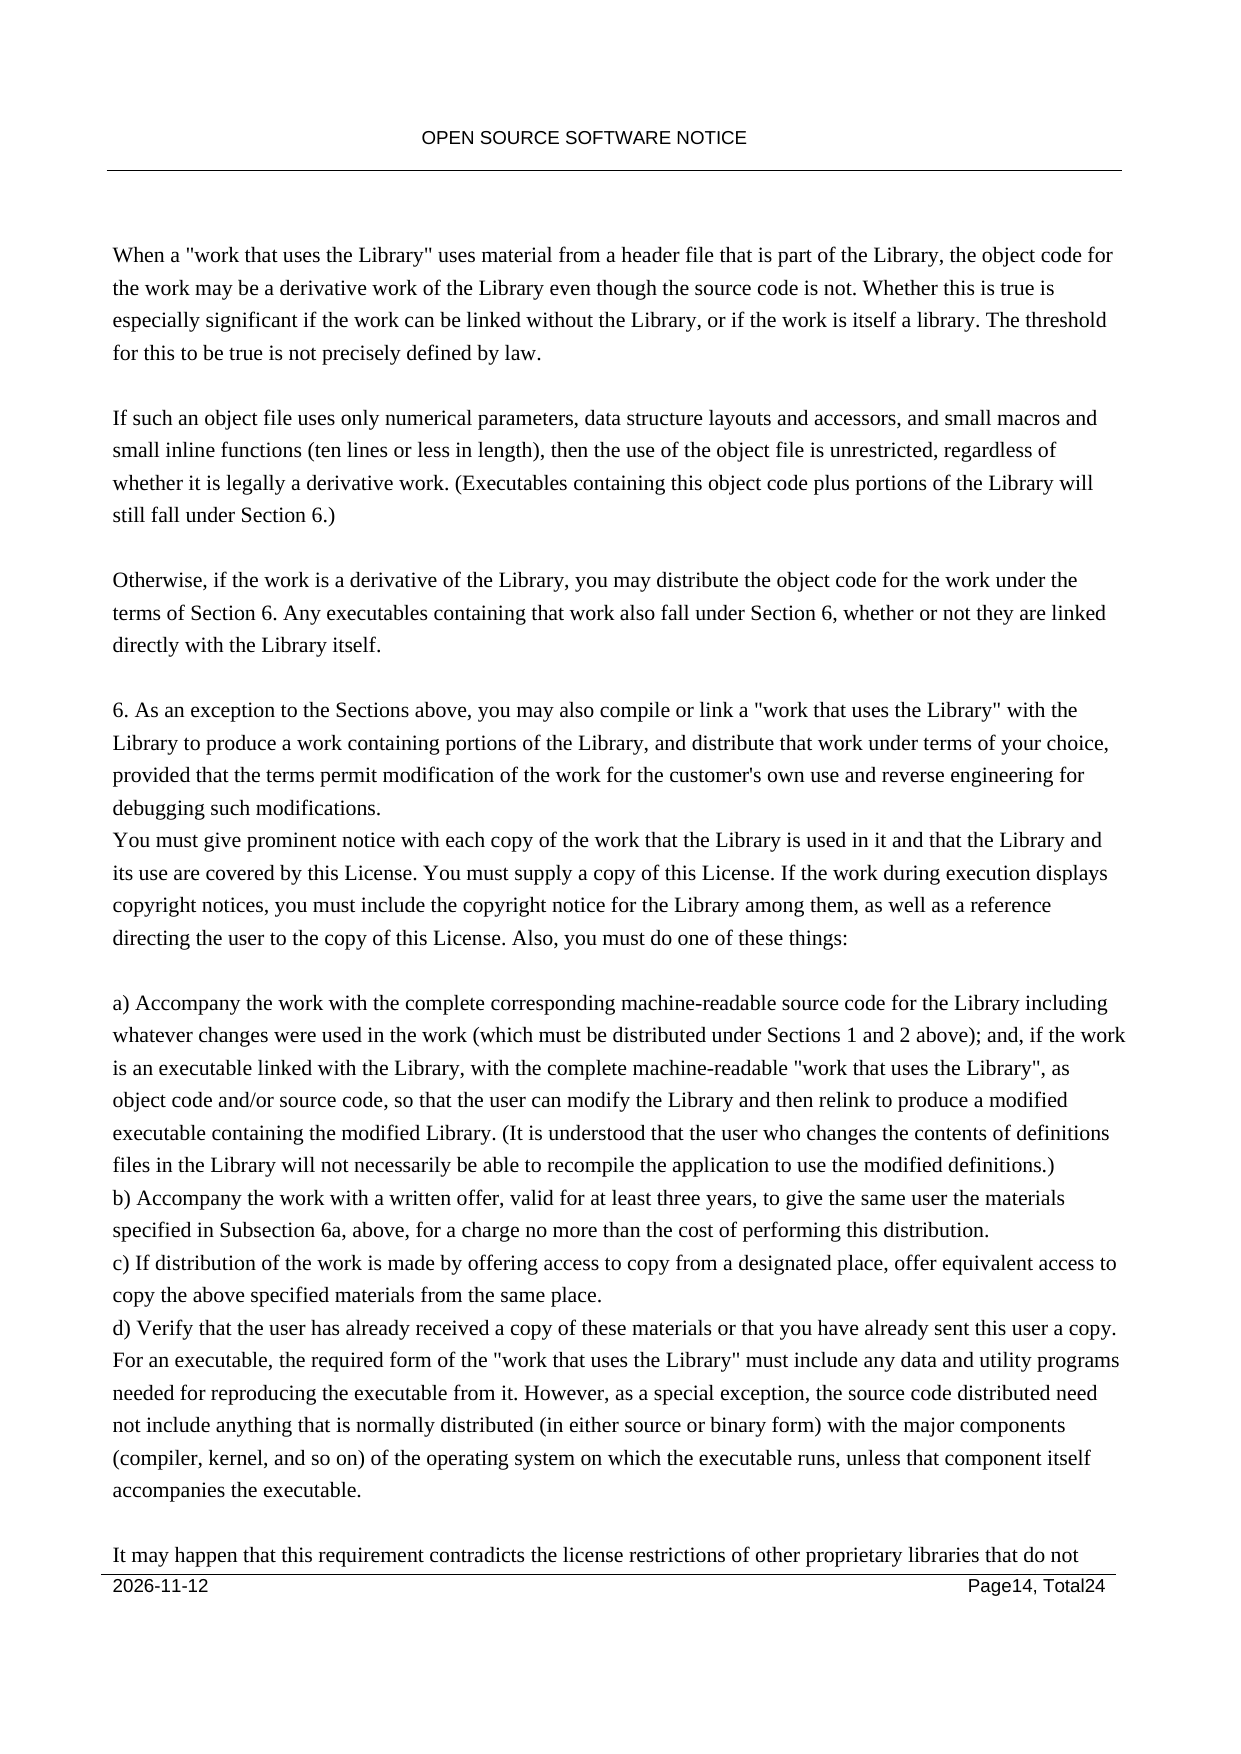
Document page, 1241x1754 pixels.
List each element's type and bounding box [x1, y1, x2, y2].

text [112, 206, 1128, 1571]
